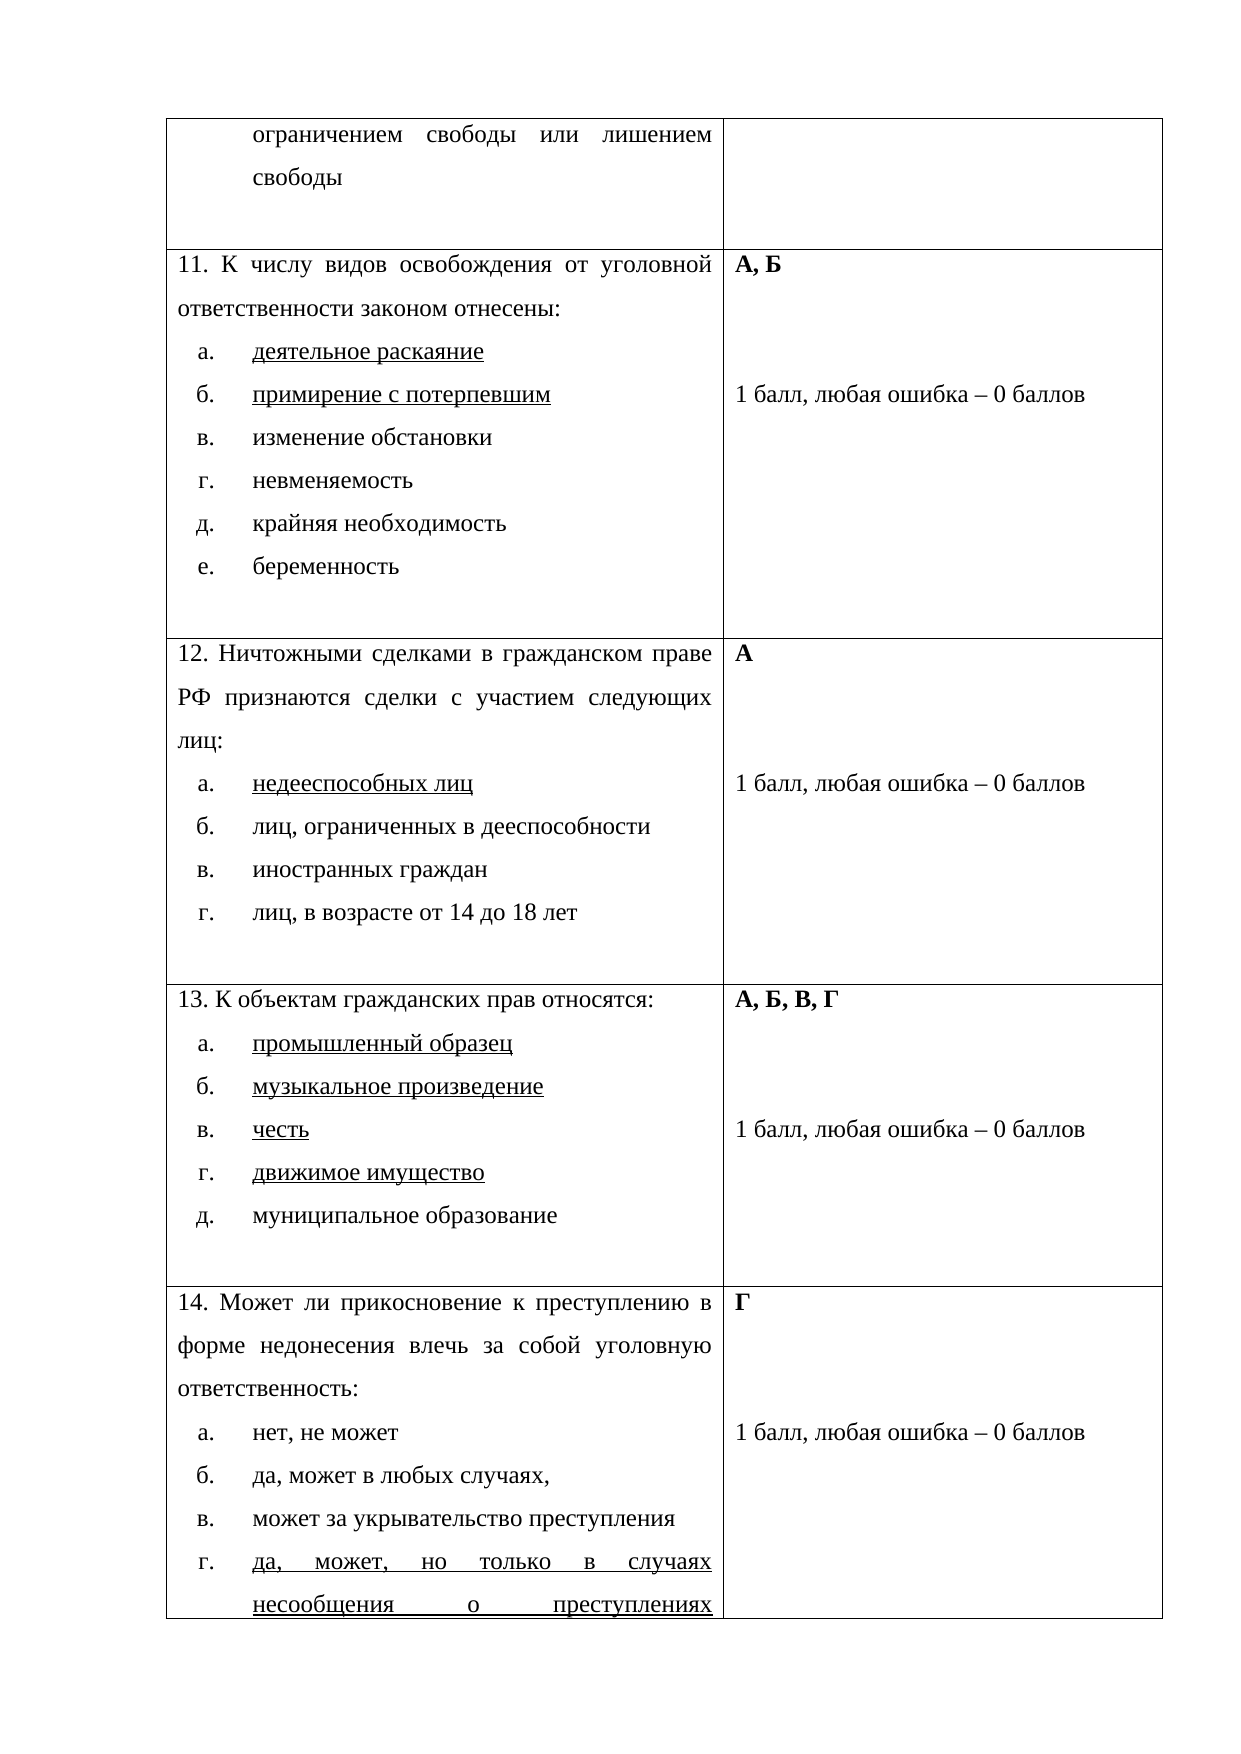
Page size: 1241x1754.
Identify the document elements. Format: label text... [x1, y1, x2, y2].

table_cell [724, 119, 1162, 248]
table_cell А, Б 1 балл, любая ошибка – 0 баллов [724, 250, 1162, 637]
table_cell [167, 119, 723, 248]
table_cell 11. К числу видов освобождения от уголовной ответственности законом отнесены: деятельное раскаяние примирение с потерпевшим изменение обстановки невменяемость крайняя необходимость беременность [167, 250, 723, 637]
table_cell А, Б, В, Г 1 балл, любая ошибка – 0 баллов [724, 985, 1162, 1286]
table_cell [167, 1287, 723, 1618]
table_cell 12. Ничтожными сделками в гражданском праве РФ признаются сделки с участием следующих лиц: недееспособных лиц лиц, ограниченных в дееспособности иностранных граждан лиц, в возрасте от 14 до 18 лет [167, 639, 723, 983]
table_cell А 1 балл, любая ошибка – 0 баллов [724, 639, 1162, 983]
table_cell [724, 1287, 1162, 1618]
table_cell 13. К объектам гражданских прав относятся: промышленный образец музыкальное произведение честь движимое имущество муниципальное образование [167, 985, 723, 1286]
